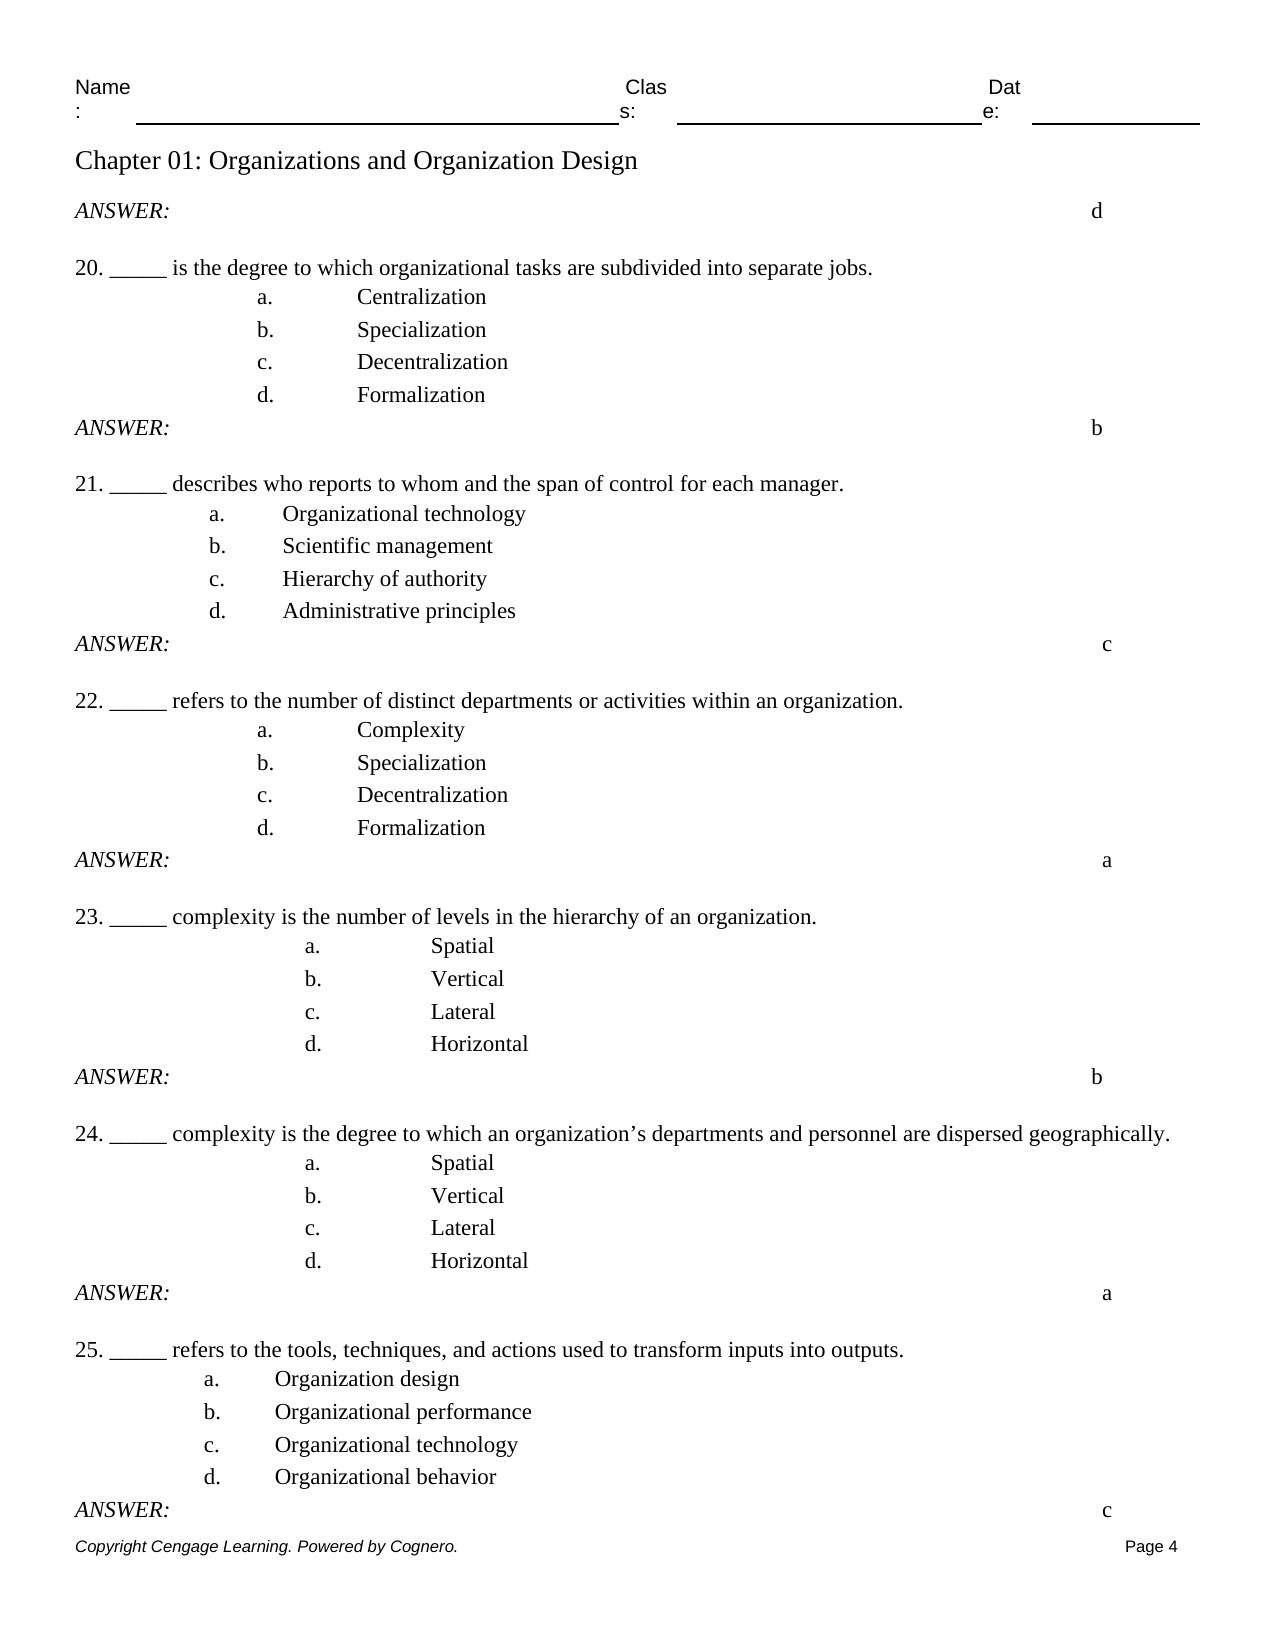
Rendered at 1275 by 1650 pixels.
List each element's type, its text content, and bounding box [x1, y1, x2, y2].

table_header 20. _____ is the degree to which organizational tasks are subdivided into separate jobs. [75, 254, 1200, 443]
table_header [75, 194, 1200, 227]
table_header 24. _____ complexity is the degree to which an organization’s departments and personnel are dispersed geographically. [75, 1120, 1200, 1309]
table_header 23. _____ complexity is the number of levels in the hierarchy of an organization. [75, 903, 1200, 1093]
table_header 21. _____ describes who reports to whom and the span of control for each manager. [75, 470, 1200, 660]
table_header 22. _____ refers to the number of distinct departments or activities within an organization. [75, 687, 1200, 876]
table_header 25. _____ refers to the tools, techniques, and actions used to transform inputs into outputs. [75, 1336, 1200, 1526]
